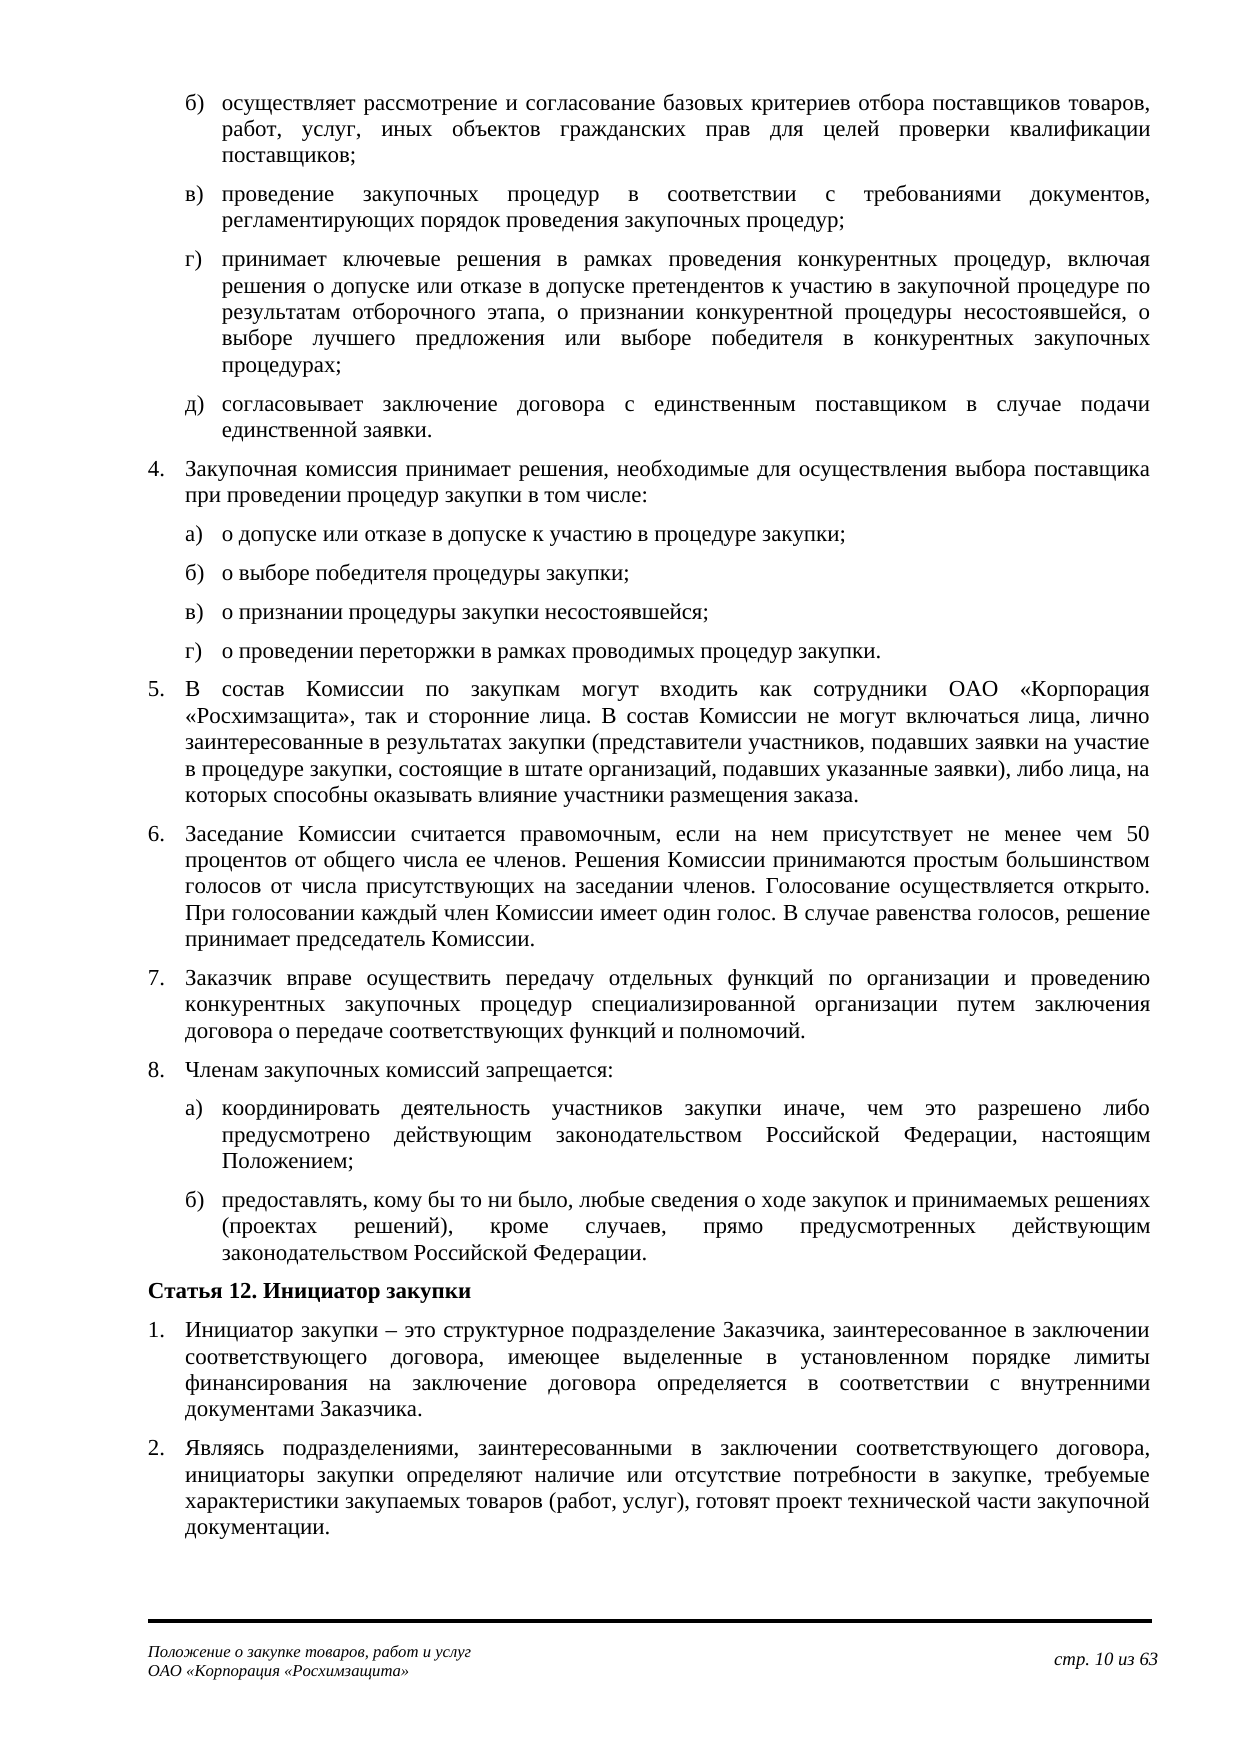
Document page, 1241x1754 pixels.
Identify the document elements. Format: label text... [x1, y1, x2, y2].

list о допуске или отказе в допуске к участию в процедуре закупки; [185, 520, 1152, 546]
list Закупочная комиссия принимает решения, необходимые для осуществления выбора поставщика при проведении процедур закупки в том числе: [148, 455, 1152, 508]
list Заседание Комиссии считается правомочным, если на нем присутствует не менее чем 50 процентов от общего числа ее членов. Решения Комиссии принимаются простым большинством голосов от числа присутствующих на заседании членов. Голосование осуществляется открыто. При голосовании каждый член Комиссии имеет один голос. В случае равенства голосов, решение принимает председатель Комиссии. [148, 820, 1152, 952]
list принимает ключевые решения в рамках проведения конкурентных процедур, включая решения о допуске или отказе в допуске претендентов к участию в закупочной процедуре по результатам отборочного этапа, о признании конкурентной процедуры несостоявшейся, о выборе лучшего предложения или выборе победителя в конкурентных закупочных процедурах; [185, 245, 1152, 377]
list согласовывает заключение договора с единственным поставщиком в случае подачи единственной заявки. [185, 390, 1152, 442]
list Членам закупочных комиссий запрещается: [148, 1056, 1152, 1082]
subtitle Статья 12. Инициатор закупки [148, 1278, 1152, 1304]
list В состав Комиссии по закупкам могут входить как сотрудники ОАО «Корпорация «Росхимзащита», так и сторонние лица. В состав Комиссии не могут включаться лица, лично заинтересованные в результатах закупки (представители участников, подавших заявки на участие в процедуре закупки, состоящие в штате организаций, подавших указанные заявки), либо лица, на которых способны оказывать влияние участники размещения заказа. [148, 676, 1152, 807]
list Инициатор закупки – это структурное подразделение Заказчика, заинтересованное в заключении соответствующего договора, имеющее выделенные в установленном порядке лимиты финансирования на заключение договора определяется в соответствии с внутренними документами Заказчика. [148, 1316, 1152, 1422]
list предоставлять, кому бы то ни было, любые сведения о ходе закупок и принимаемых решениях (проектах решений), кроме случаев, прямо предусмотренных действующим законодательством Российской Федерации. [185, 1186, 1152, 1265]
list о проведении переторжки в рамках проводимых процедур закупки. [185, 637, 1152, 663]
list Являясь подразделениями, заинтересованными в заключении соответствующего договора, инициаторы закупки определяют наличие или отсутствие потребности в закупке, требуемые характеристики закупаемых товаров (работ, услуг), готовят проект технической части закупочной документации. [148, 1434, 1152, 1540]
list о признании процедуры закупки несостоявшейся; [185, 598, 1152, 624]
list осуществляет рассмотрение и согласование базовых критериев отбора поставщиков товаров, работ, услуг, иных объектов гражданских прав для целей проверки квалификации поставщиков; [185, 89, 1152, 168]
list координировать деятельность участников закупки иначе, чем это разрешено либо предусмотрено действующим законодательством Российской Федерации, настоящим Положением; [185, 1094, 1152, 1173]
list о выборе победителя процедуры закупки; [185, 559, 1152, 585]
list Заказчик вправе осуществить передачу отдельных функций по организации и проведению конкурентных закупочных процедур специализированной организации путем заключения договора о передаче соответствующих функций и полномочий. [148, 964, 1152, 1043]
list проведение закупочных процедур в соответствии с требованиями документов, регламентирующих порядок проведения закупочных процедур; [185, 180, 1152, 233]
